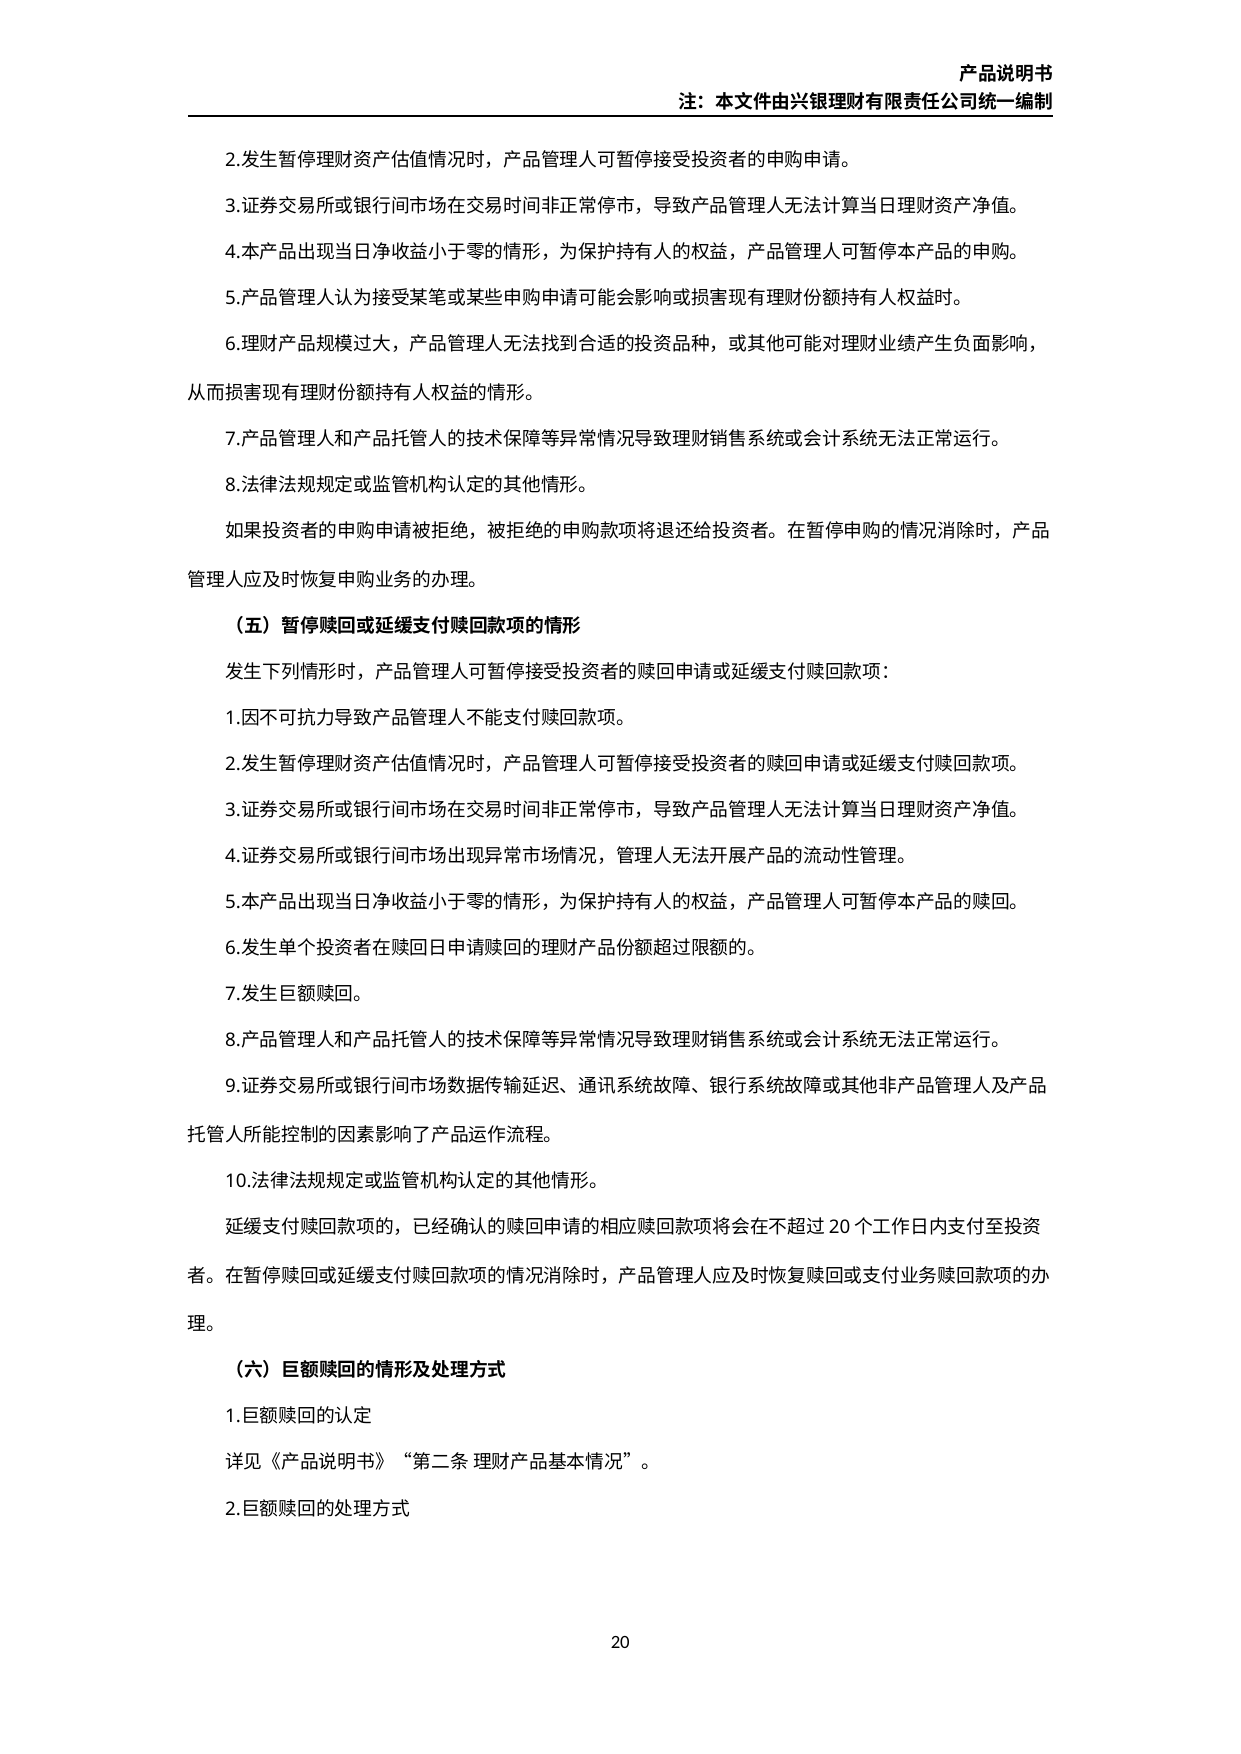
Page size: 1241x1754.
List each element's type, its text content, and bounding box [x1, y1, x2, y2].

text 10.法律法规规定或监管机构认定的其他情形。 [187, 1163, 1053, 1195]
text 1.因不可抗力导致产品管理人不能支付赎回款项。 [187, 700, 1053, 732]
text 6.理财产品规模过大，产品管理人无法找到合适的投资品种，或其他可能对理财业绩产生负面影响，从而损害现有理财份额持有人权益的情形。 [187, 326, 1053, 407]
text 5.本产品出现当日净收益小于零的情形，为保护持有人的权益，产品管理人可暂停本产品的赎回。 [187, 884, 1053, 916]
text 6.发生单个投资者在赎回日申请赎回的理财产品份额超过限额的。 [187, 930, 1053, 962]
text 1.巨额赎回的认定 [187, 1398, 1053, 1431]
text 延缓支付赎回款项的，已经确认的赎回申请的相应赎回款项将会在不超过20个工作日内支付至投资者。在暂停赎回或延缓支付赎回款项的情况消除时，产品管理人应及时恢复赎回或支付业务赎回款项的办理。 [187, 1209, 1053, 1339]
text 3.证券交易所或银行间市场在交易时间非正常停市，导致产品管理人无法计算当日理财资产净值。 [187, 188, 1053, 220]
text 7.发生巨额赎回。 [187, 976, 1053, 1008]
text 2.巨额赎回的处理方式 [187, 1491, 1053, 1523]
text （五）暂停赎回或延缓支付赎回款项的情形 [187, 608, 1053, 640]
text 9.证券交易所或银行间市场数据传输延迟、通讯系统故障、银行系统故障或其他非产品管理人及产品托管人所能控制的因素影响了产品运作流程。 [187, 1068, 1053, 1149]
text 7.产品管理人和产品托管人的技术保障等异常情况导致理财销售系统或会计系统无法正常运行。 [187, 421, 1053, 453]
text 5.产品管理人认为接受某笔或某些申购申请可能会影响或损害现有理财份额持有人权益时。 [187, 280, 1053, 312]
text 8.法律法规规定或监管机构认定的其他情形。 [187, 467, 1053, 499]
text 4.本产品出现当日净收益小于零的情形，为保护持有人的权益，产品管理人可暂停本产品的申购。 [187, 234, 1053, 266]
text 4.证券交易所或银行间市场出现异常市场情况，管理人无法开展产品的流动性管理。 [187, 838, 1053, 870]
text 如果投资者的申购申请被拒绝，被拒绝的申购款项将退还给投资者。在暂停申购的情况消除时，产品管理人应及时恢复申购业务的办理。 [187, 513, 1053, 594]
text 3.证券交易所或银行间市场在交易时间非正常停市，导致产品管理人无法计算当日理财资产净值。 [187, 792, 1053, 824]
text （六）巨额赎回的情形及处理方式 [187, 1352, 1053, 1385]
text 详见《产品说明书》“第二条 理财产品基本情况”。 [187, 1444, 1053, 1477]
text 8.产品管理人和产品托管人的技术保障等异常情况导致理财销售系统或会计系统无法正常运行。 [187, 1022, 1053, 1054]
text 2.发生暂停理财资产估值情况时，产品管理人可暂停接受投资者的申购申请。 [187, 142, 1053, 174]
text 发生下列情形时，产品管理人可暂停接受投资者的赎回申请或延缓支付赎回款项： [187, 654, 1053, 686]
text 2.发生暂停理财资产估值情况时，产品管理人可暂停接受投资者的赎回申请或延缓支付赎回款项。 [187, 746, 1053, 778]
